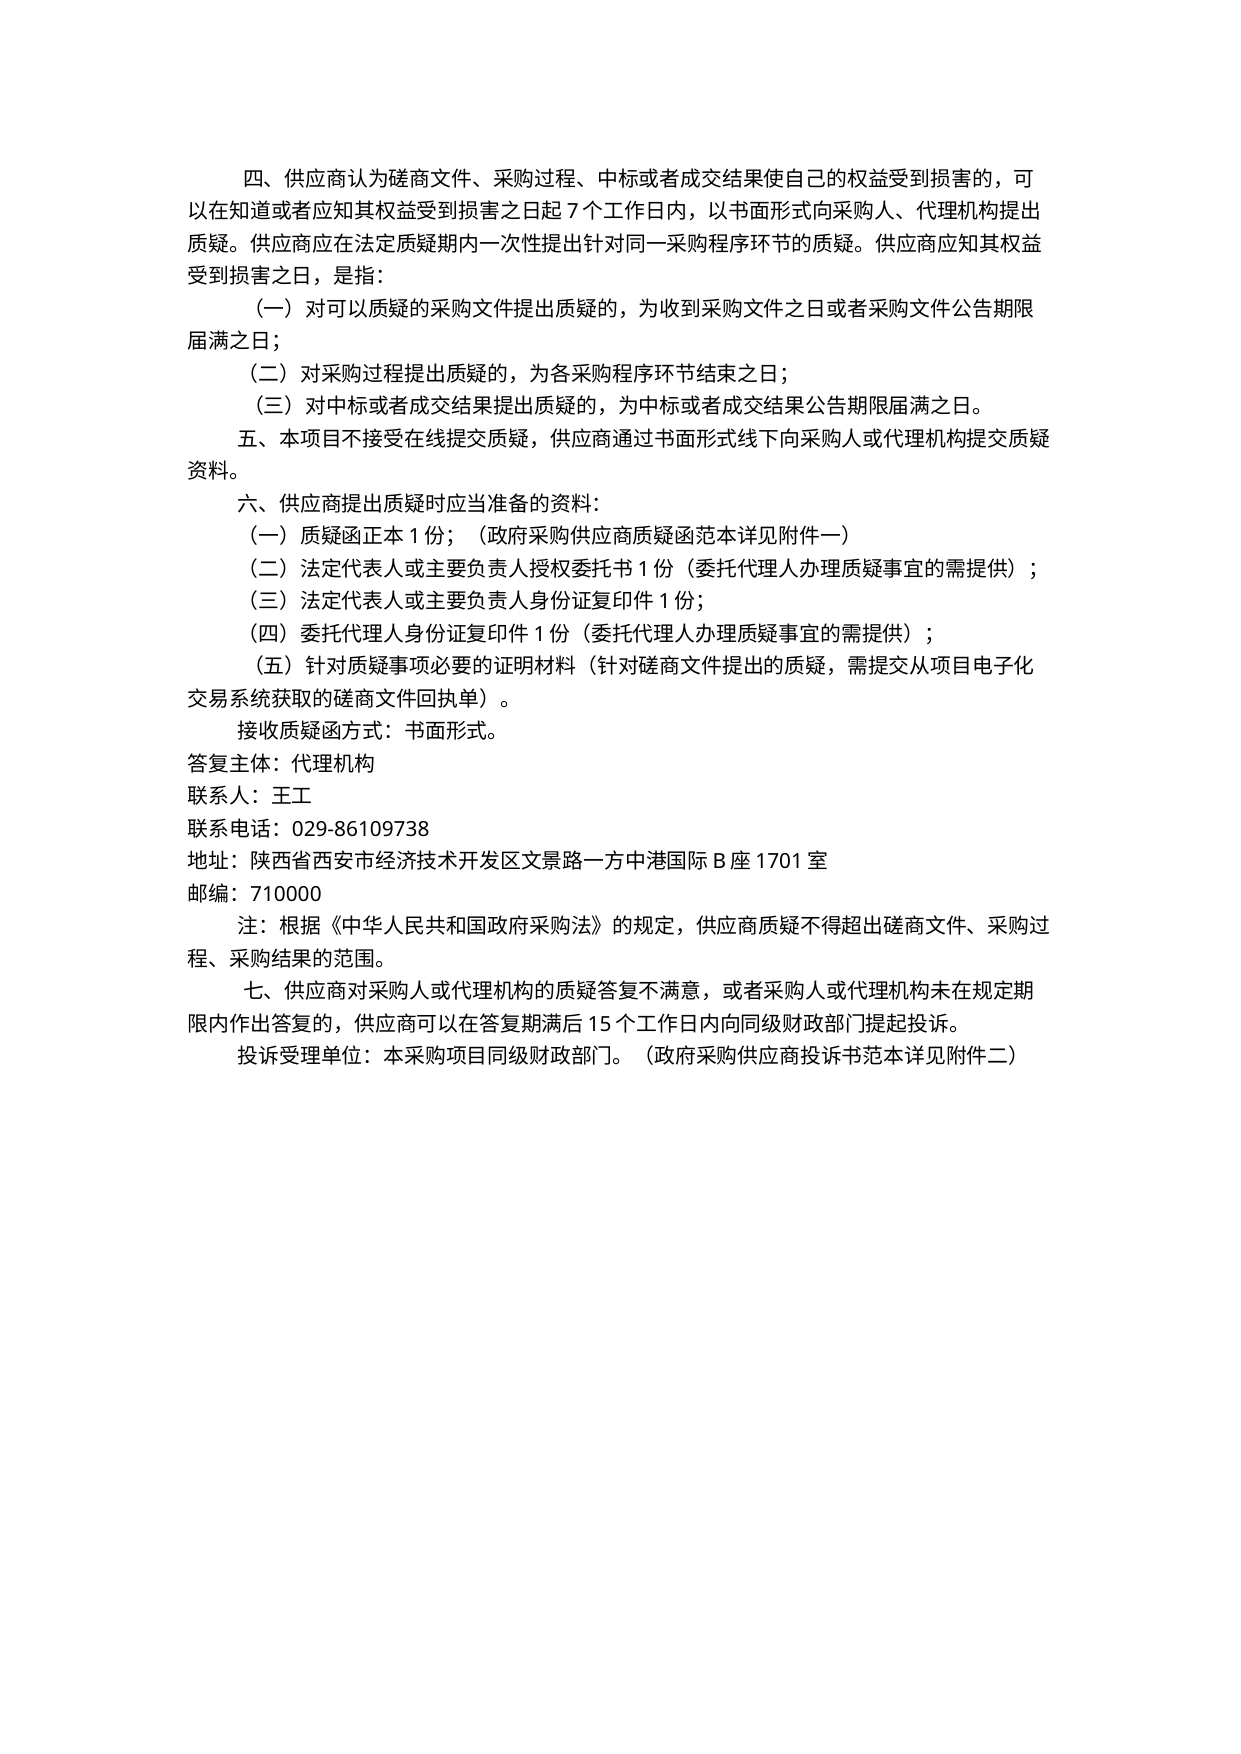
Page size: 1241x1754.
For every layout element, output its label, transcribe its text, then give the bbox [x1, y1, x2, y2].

text 答复主体：代理机构 [187, 747, 1053, 779]
text （五）针对质疑事项必要的证明材料（针对磋商文件提出的质疑，需提交从项目电子化交易系统获取的磋商文件回执单）。 [187, 649, 1053, 714]
text 六、供应商提出质疑时应当准备的资料： [187, 487, 1053, 519]
text 接收质疑函方式：书面形式。 [187, 714, 1053, 747]
text （一）对可以质疑的采购文件提出质疑的，为收到采购文件之日或者采购文件公告期限届满之日； [187, 292, 1053, 357]
text （四）委托代理人身份证复印件1份（委托代理人办理质疑事宜的需提供）； [187, 617, 1053, 649]
text 联系电话：029-86109738 [187, 812, 1053, 844]
text （二）法定代表人或主要负责人授权委托书1份（委托代理人办理质疑事宜的需提供）； [187, 552, 1053, 584]
text （一）质疑函正本1份；（政府采购供应商质疑函范本详见附件一） [187, 519, 1053, 552]
text 地址：陕西省西安市经济技术开发区文景路一方中港国际B座1701室 [187, 844, 1053, 877]
text 注：根据《中华人民共和国政府采购法》的规定，供应商质疑不得超出磋商文件、采购过程、采购结果的范围。 [187, 909, 1053, 974]
text （三）法定代表人或主要负责人身份证复印件1份； [187, 584, 1053, 617]
text 联系人：王工 [187, 779, 1053, 812]
text 投诉受理单位：本采购项目同级财政部门。（政府采购供应商投诉书范本详见附件二） [187, 1039, 1053, 1072]
text （三）对中标或者成交结果提出质疑的，为中标或者成交结果公告期限届满之日。 [187, 389, 1053, 422]
text 五、本项目不接受在线提交质疑，供应商通过书面形式线下向采购人或代理机构提交质疑资料。 [187, 422, 1053, 487]
text 七、供应商对采购人或代理机构的质疑答复不满意，或者采购人或代理机构未在规定期限内作出答复的，供应商可以在答复期满后15个工作日内向同级财政部门提起投诉。 [187, 974, 1053, 1039]
text 邮编：710000 [187, 877, 1053, 909]
text 四、供应商认为磋商文件、采购过程、中标或者成交结果使自己的权益受到损害的，可以在知道或者应知其权益受到损害之日起7个工作日内，以书面形式向采购人、代理机构提出质疑。供应商应在法定质疑期内一次性提出针对同一采购程序环节的质疑。供应商应知其权益受到损害之日，是指： [187, 162, 1053, 292]
text （二）对采购过程提出质疑的，为各采购程序环节结束之日； [187, 357, 1053, 389]
